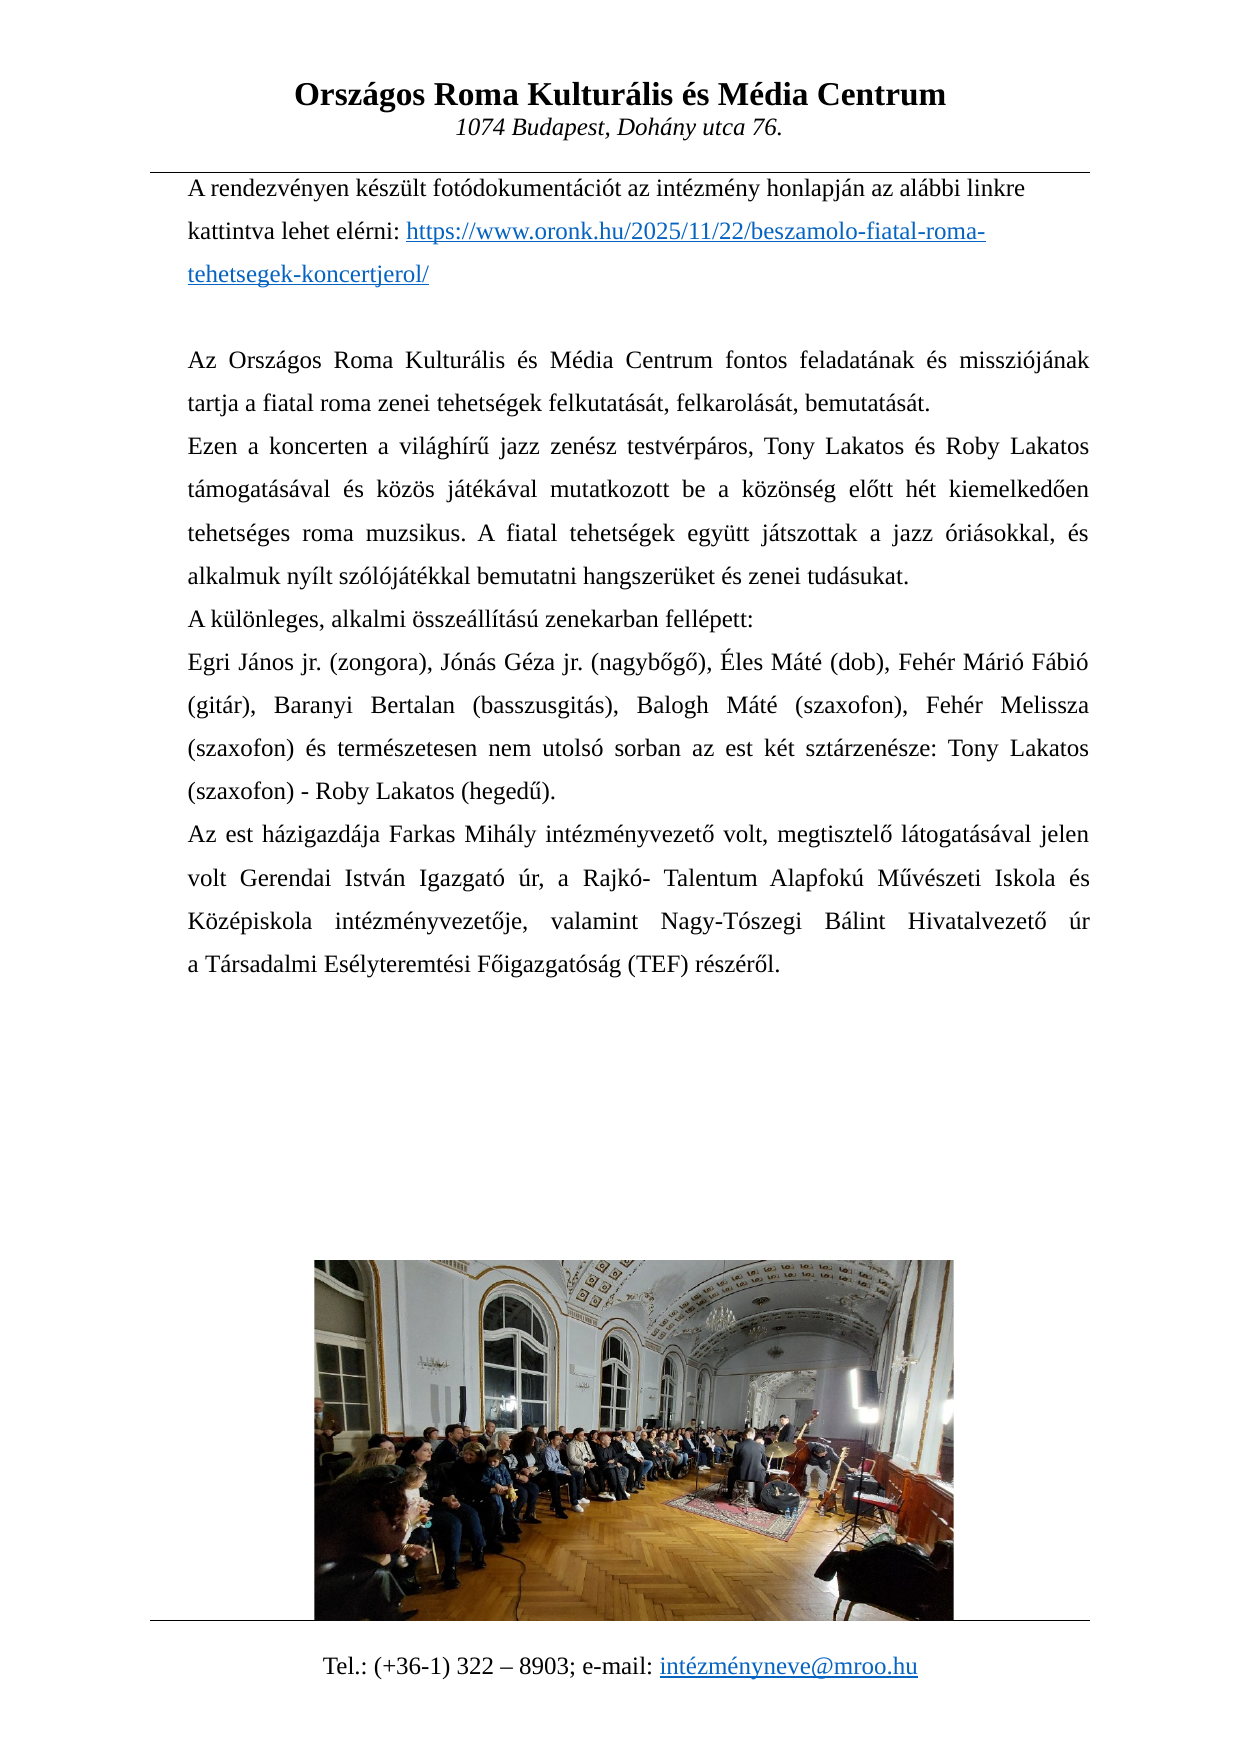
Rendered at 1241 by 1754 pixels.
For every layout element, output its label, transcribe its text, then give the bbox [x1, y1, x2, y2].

text Ezen a koncerten a világhírű jazz zenész testvérpáros, Tony Lakatos és Roby Lakatos támogatásával és közös játékával mutatkozott be a közönség előtt hét kiemelkedően tehetséges roma muzsikus. A fiatal tehetségek együtt játszottak a jazz óriásokkal, és alkalmuk nyílt szólójátékkal bemutatni hangszerüket és zenei tudásukat. [187, 431, 1090, 589]
text Az Országos Roma Kulturális és Média Centrum fontos feladatának és missziójának tartja a fiatal roma zenei tehetségek felkutatását, felkarolását, bemutatását. [187, 345, 1090, 417]
text A rendezvényen készült fotódokumentációt az intézmény honlapján az alábbi linkre kattintva lehet elérni: https://www.oronk.hu/2025/11/22/beszamolo-fiatal-roma-tehetsegek-koncertjerol/ [187, 173, 1090, 288]
picture [314, 1260, 954, 1621]
text Egri János jr. (zongora), Jónás Géza jr. (nagybőgő), Éles Máté (dob), Fehér Márió Fábió (gitár), Baranyi Bertalan (basszusgitás), Balogh Máté (szaxofon), Fehér Melissza (szaxofon) és természetesen nem utolsó sorban az est két sztárzenésze: Tony Lakatos (szaxofon) - Roby Lakatos (hegedű). [187, 647, 1090, 805]
text A különleges, alkalmi összeállítású zenekarban fellépett: [187, 604, 1090, 633]
text Az est házigazdája Farkas Mihály intézményvezető volt, megtisztelő látogatásával jelen volt Gerendai István Igazgató úr, a Rajkó- Talentum Alapfokú Művészeti Iskola és Középiskola intézményvezetője, valamint Nagy-Tószegi Bálint Hivatalvezető úr a Társadalmi Esélyteremtési Főigazgatóság (TEF) részéről. [187, 819, 1090, 978]
